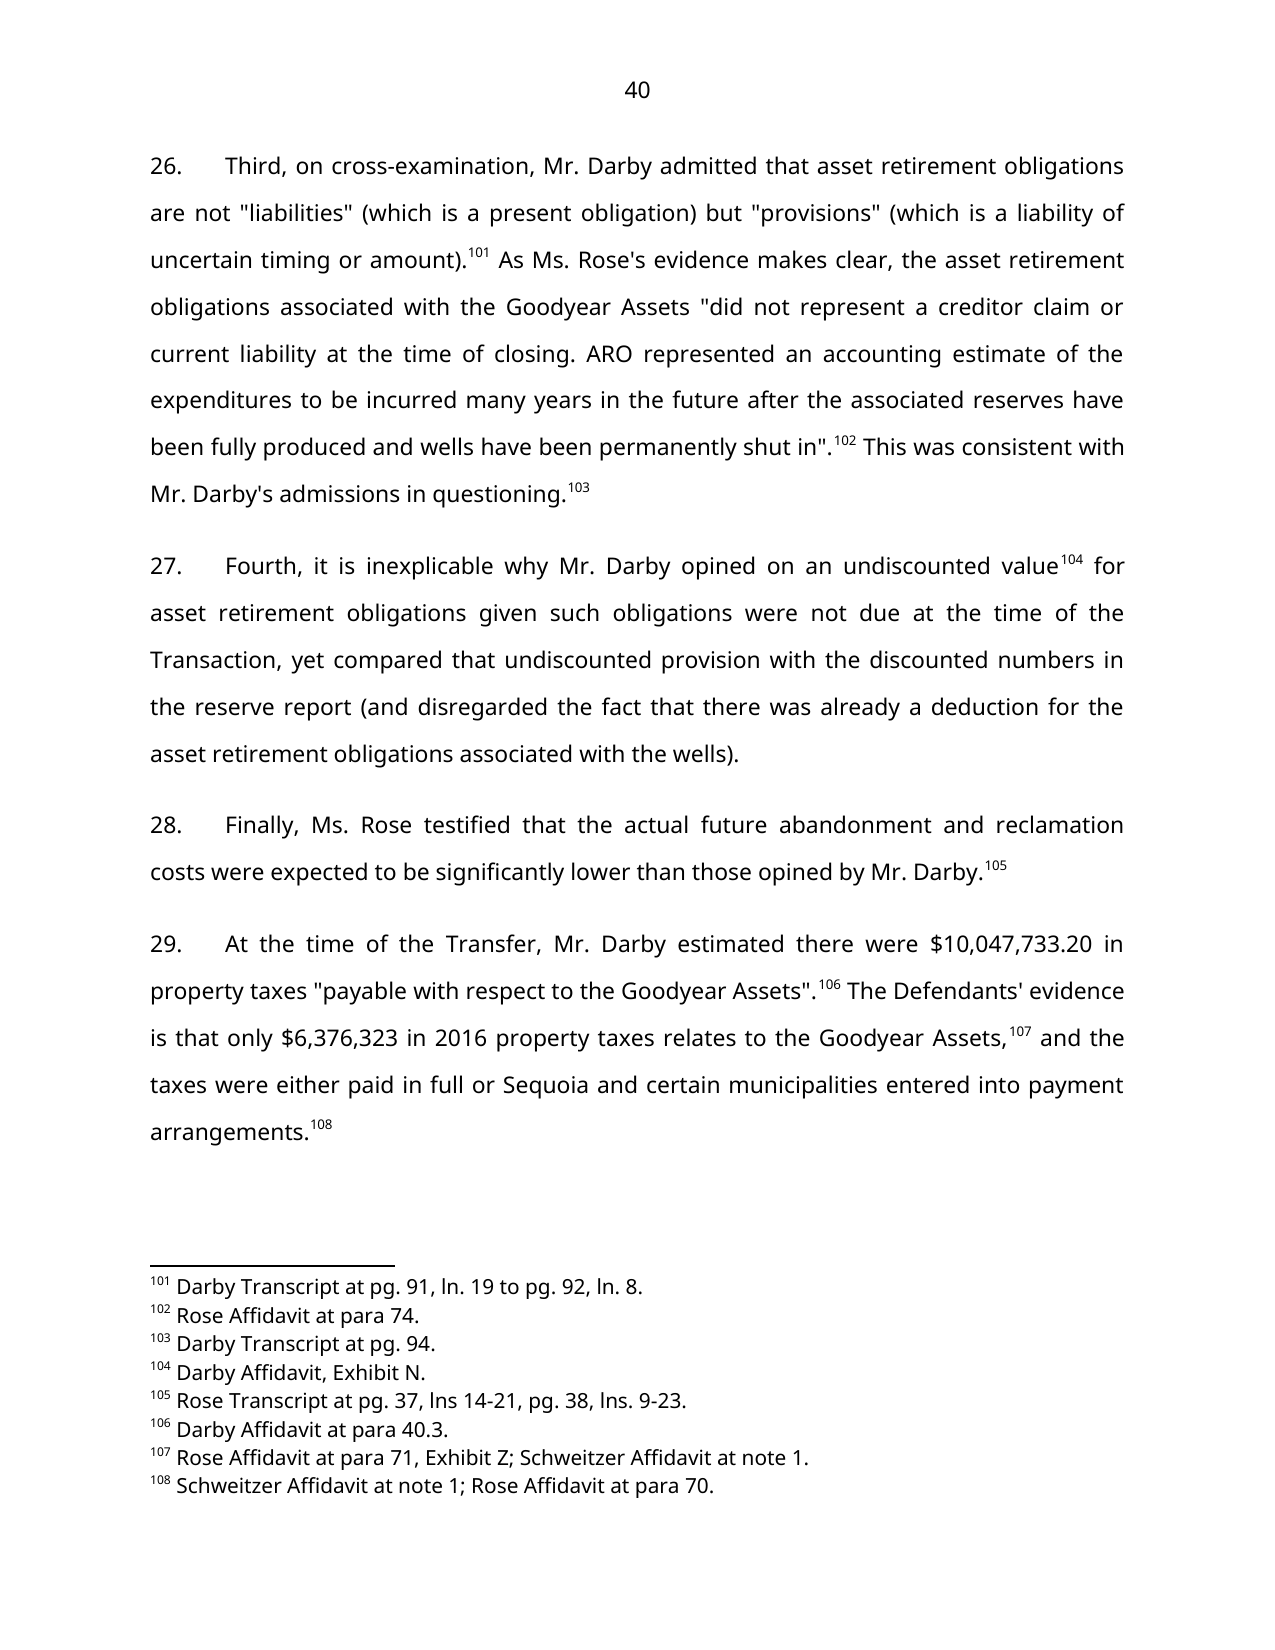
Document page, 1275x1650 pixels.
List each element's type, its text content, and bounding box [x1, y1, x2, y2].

text Fourth, it is inexplicable why Mr. Darby opined on an undiscounted value for asset retirement obligations given such obligations were not due at the time of the Transaction, yet compared that undiscounted provision with the discounted numbers in the reserve report (and disregarded the fact that there was already a deduction for the asset retirement obligations associated with the wells). [150, 550, 1125, 769]
text At the time of the Transfer, Mr. Darby estimated there were $10,047,733.20 in property taxes "payable with respect to the Goodyear Assets". The Defendants' evidence is that only $6,376,323 in 2016 property taxes relates to the Goodyear Assets, and the taxes were either paid in full or Sequoia and certain municipalities entered into payment arrangements. [150, 928, 1125, 1147]
text Third, on cross-examination, Mr. Darby admitted that asset retirement obligations are not "liabilities" (which is a present obligation) but "provisions" (which is a liability of uncertain timing or amount). As Ms. Rose's evidence makes clear, the asset retirement obligations associated with the Goodyear Assets "did not represent a creditor claim or current liability at the time of closing. ARO represented an accounting estimate of the expenditures to be incurred many years in the future after the associated reserves have been fully produced and wells have been permanently shut in". This was consistent with Mr. Darby's admissions in questioning. [150, 150, 1125, 509]
text Finally, Ms. Rose testified that the actual future abandonment and reclamation costs were expected to be significantly lower than those opined by Mr. Darby. [150, 809, 1125, 887]
